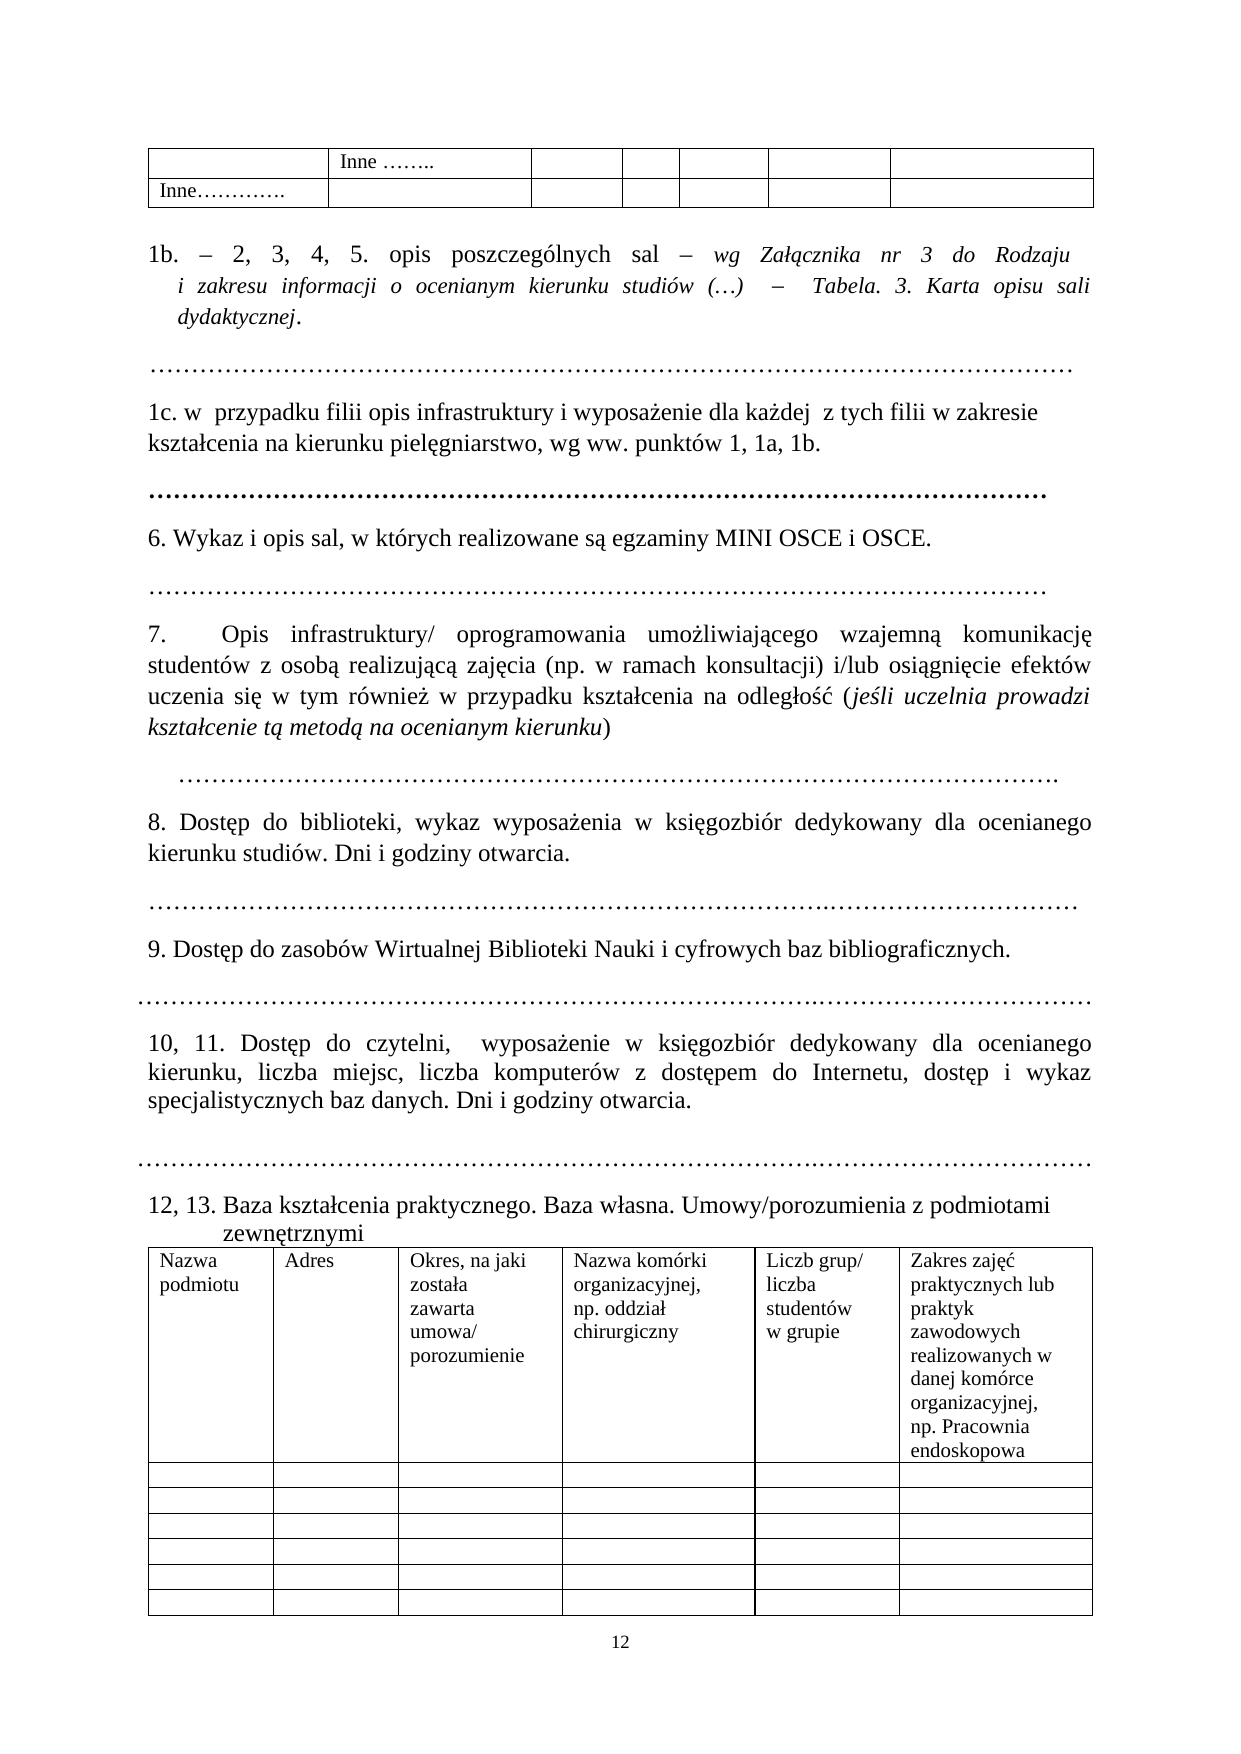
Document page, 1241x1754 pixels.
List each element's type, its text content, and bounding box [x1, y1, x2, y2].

table_cell [274, 1590, 398, 1615]
table_header Adres [274, 1248, 398, 1462]
table_cell [329, 179, 531, 207]
text 8. Dostęp do biblioteki, wykaz wyposażenia w księgozbiór dedykowany dla ocenianego kierunku studiów. Dni i godziny otwarcia. [148, 807, 1093, 867]
table_cell Inne …….. [329, 149, 531, 177]
table_cell [399, 1565, 562, 1589]
text ……………………………………………………………………….…………………………… [136, 981, 1093, 1010]
table_cell [399, 1514, 562, 1538]
table_cell [756, 1463, 899, 1487]
table_cell [891, 149, 1093, 177]
table_cell [149, 1565, 273, 1589]
table_cell [680, 149, 768, 177]
table_cell [680, 179, 768, 207]
text 10, 11. Dostęp do czytelni, wyposażenie w księgozbiór dedykowany dla ocenianego kierunku, liczba miejsc, liczba komputerów z dostępem do Internetu, dostęp i wykaz specjalistycznych baz danych. Dni i godziny otwarcia. [148, 1029, 1093, 1114]
text 6. Wykaz i opis sal, w których realizowane są egzaminy MINI OSCE i OSCE. [148, 523, 1093, 552]
table_cell [769, 149, 890, 177]
table_cell Inne…………. [149, 179, 328, 207]
text zewnętrznymi [148, 1219, 1070, 1247]
table_header Nazwa podmiotu [149, 1248, 273, 1462]
text ……………………………………………………………………….…………………………… [136, 1143, 1093, 1172]
table_cell [563, 1565, 754, 1589]
table_cell [756, 1539, 899, 1564]
table_cell [769, 179, 890, 207]
table_cell [399, 1590, 562, 1615]
table_cell [399, 1463, 562, 1487]
table_cell [274, 1463, 398, 1487]
text ……………………………………………………………………………………………… [148, 571, 1093, 600]
table_cell [532, 149, 622, 177]
table_cell [563, 1488, 754, 1513]
table_cell [149, 1539, 273, 1564]
text ………………………………………………………………………………………………… [136, 349, 1093, 378]
table_cell [563, 1514, 754, 1538]
text 12, 13. Baza kształcenia praktycznego. Baza własna. Umowy/porozumienia z podmiotami [148, 1191, 1070, 1219]
table_cell [274, 1539, 398, 1564]
table_cell [900, 1539, 1092, 1564]
table_cell [900, 1514, 1092, 1538]
table_cell [900, 1590, 1092, 1615]
table_cell [623, 179, 679, 207]
text ……………………………………………………………………………………………. [177, 759, 1093, 788]
table_cell [900, 1565, 1092, 1589]
table_cell [149, 1463, 273, 1487]
table_cell [756, 1514, 899, 1538]
table_header Zakres zajęć praktycznych lub praktyk zawodowych realizowanych w danej komórce organizacyjnej, np. Pracownia endoskopowa [900, 1248, 1092, 1462]
table_cell [149, 1488, 273, 1513]
table_cell [149, 1590, 273, 1615]
table_header Liczb grup/ liczba studentów w grupie [756, 1248, 899, 1462]
table_cell [563, 1539, 754, 1564]
table_cell [891, 179, 1093, 207]
table_cell [274, 1488, 398, 1513]
table_cell [756, 1488, 899, 1513]
text ……………………………………………………………………………………………… [148, 476, 1093, 504]
table_cell [399, 1539, 562, 1564]
table_cell [149, 1514, 273, 1538]
table_cell [563, 1463, 754, 1487]
list 1b. – 2, 3, 4, 5. opis poszczególnych sal – wg Załącznika nr 3 do Rodzaju i zakresu informacji o ocenianym kierunku studiów (…) – Tabela. 3. Karta opisu sali dydaktycznej. [148, 239, 1093, 330]
table_header Nazwa komórki organizacyjnej, np. oddział chirurgiczny [563, 1248, 754, 1462]
table_cell [399, 1488, 562, 1513]
table_cell [900, 1463, 1092, 1487]
text ……………………………………………………………………….………………………… [148, 886, 1093, 915]
table_cell [274, 1514, 398, 1538]
table_cell [756, 1565, 899, 1589]
table_cell [623, 149, 679, 177]
table_cell [563, 1590, 754, 1615]
list Opis infrastruktury/ oprogramowania umożliwiającego wzajemną komunikację studentów z osobą realizującą zajęcia (np. w ramach konsultacji) i/lub osiągnięcie efektów uczenia się w tym również w przypadku kształcenia na odległość (jeśli uczelnia prowadzi kształcenie tą metodą na ocenianym kierunku) [148, 619, 1093, 741]
table_cell [532, 179, 622, 207]
text 9. Dostęp do zasobów Wirtualnej Biblioteki Nauki i cyfrowych baz bibliograficznych. [148, 934, 1093, 962]
table_cell [756, 1590, 899, 1615]
text 1c. w przypadku filii opis infrastruktury i wyposażenie dla każdej z tych filii w zakresie kształcenia na kierunku pielęgniarstwo, wg ww. punktów 1, 1a, 1b. [148, 397, 1093, 457]
table_cell [274, 1565, 398, 1589]
table_header Okres, na jaki została zawarta umowa/ porozumienie [399, 1248, 562, 1462]
table_cell [900, 1488, 1092, 1513]
